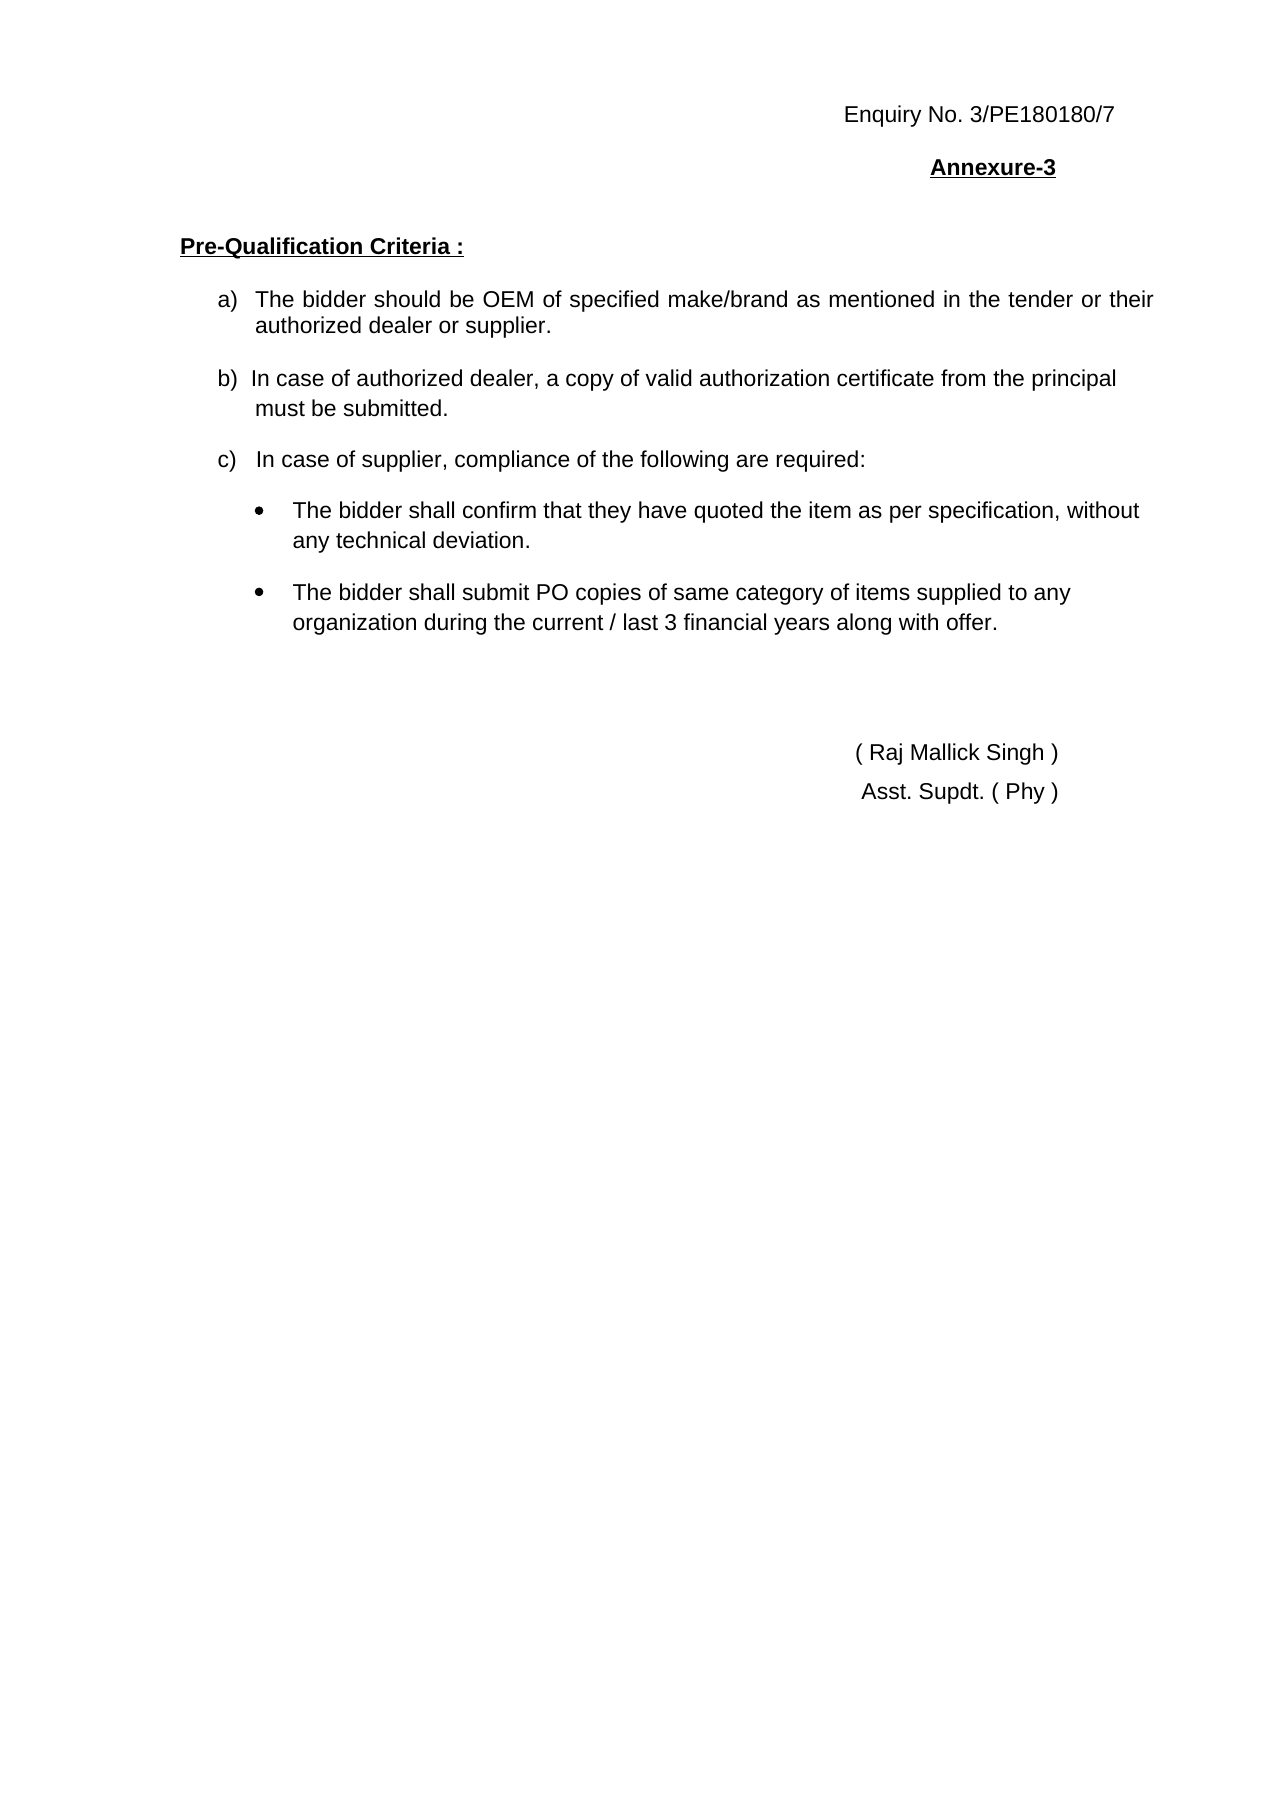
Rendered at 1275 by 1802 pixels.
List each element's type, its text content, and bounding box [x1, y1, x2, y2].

text b) In case of authorized dealer, a copy of valid authorization certificate from the principal must be submitted. [217, 365, 1155, 421]
text Enquiry No. 3/PE180180/7 [180, 101, 1155, 128]
text Asst. Supdt. ( Phy ) [180, 778, 1155, 804]
list The bidder shall submit PO copies of same category of items supplied to any organization during the current / last 3 financial years along with offer. [255, 578, 1155, 635]
text Annexure-3 [855, 154, 1155, 180]
list The bidder should be OEM of specified make/brand as mentioned in the tender or their authorized dealer or supplier. [217, 286, 1155, 338]
text ( Raj Mallick Singh ) [180, 739, 1155, 765]
text c) In case of supplier, compliance of the following are required: [217, 446, 1155, 472]
text Pre-Qualification Criteria : [180, 233, 1155, 259]
list The bidder shall confirm that they have quoted the item as per specification, without any technical deviation. [255, 497, 1155, 554]
